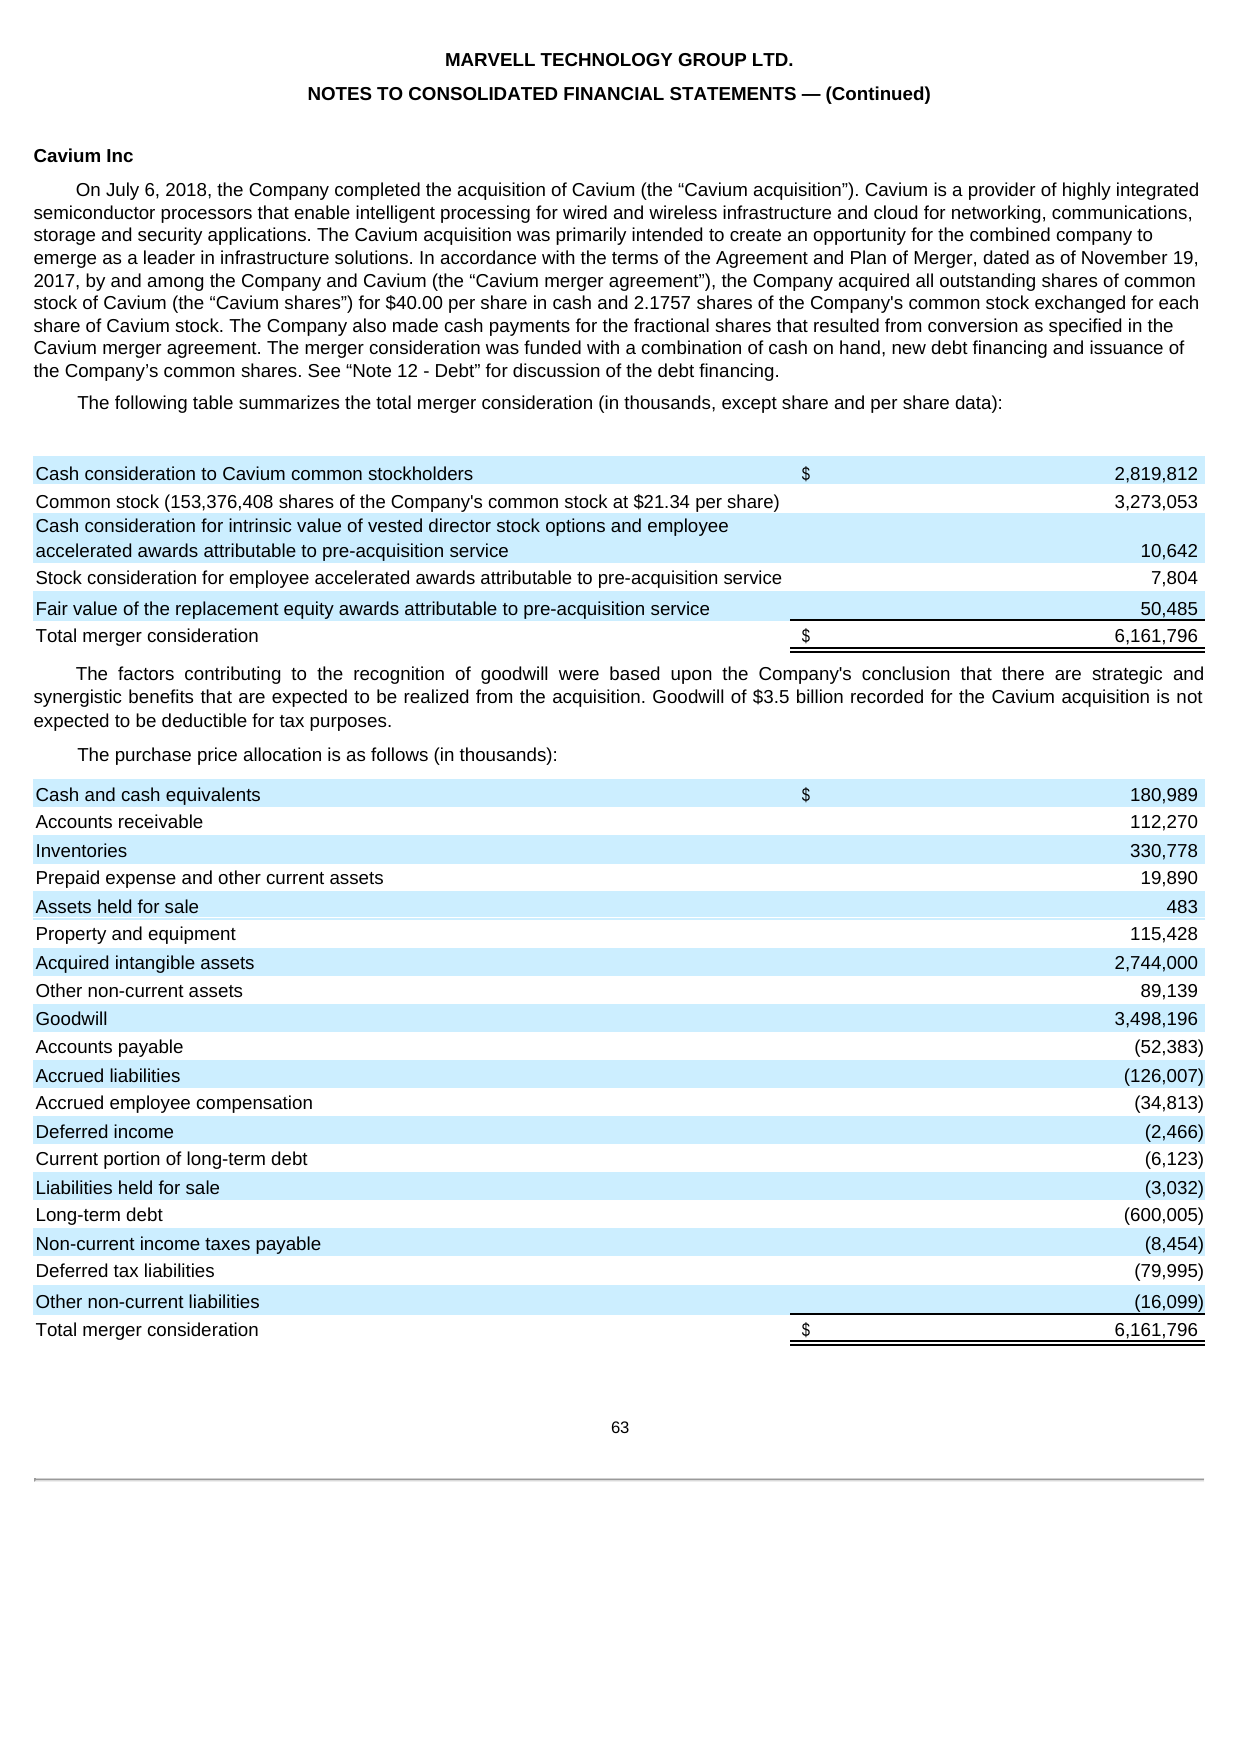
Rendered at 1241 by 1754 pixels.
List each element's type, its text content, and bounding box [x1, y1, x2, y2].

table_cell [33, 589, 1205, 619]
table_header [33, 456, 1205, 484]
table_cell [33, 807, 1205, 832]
picture [34, 1478, 1205, 1482]
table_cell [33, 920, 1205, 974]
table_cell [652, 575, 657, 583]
text The following table summarizes the total merger consideration (in thousands, except share and per share data): [77, 392, 1205, 413]
text The factors contributing to the recognition of goodwill were based upon the Company's conclusion that there are strategic and synergistic benefits that are expected to be realized from the acquisition. Goodwill of $3.5 billion recorded for the Cavium acquisition is not expected to be deductible for tax purposes. [33, 663, 1205, 731]
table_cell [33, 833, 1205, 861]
text NOTES TO CONSOLIDATED FINANCIAL STATEMENTS — (Continued) [33, 83, 1205, 104]
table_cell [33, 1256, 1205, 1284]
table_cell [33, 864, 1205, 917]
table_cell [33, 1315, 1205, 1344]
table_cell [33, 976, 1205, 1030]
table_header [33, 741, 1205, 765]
text Cavium Inc [33, 145, 1205, 166]
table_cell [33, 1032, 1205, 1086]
text MARVELL TECHNOLOGY GROUP LTD. [33, 49, 1205, 71]
text On July 6, 2018, the Company completed the acquisition of Cavium (the “Cavium acquisition”). Cavium is a provider of highly integrated semiconductor processors that enable intelligent processing for wired and wireless infrastructure and cloud for networking, communications, storage and security applications. The Cavium acquisition was primarily intended to create an opportunity for the combined company to emerge as a leader in infrastructure solutions. In accordance with the terms of the Agreement and Plan of Merger, dated as of November 19, 2017, by and among the Company and Cavium (the “Cavium merger agreement”), the Company acquired all outstanding shares of common stock of Cavium (the “Cavium shares”) for $40.00 per share in cash and 2.1757 shares of the Company's common stock exchanged for each share of Cavium stock. The Company also made cash payments for the fractional shares that resulted from conversion as specified in the Cavium merger agreement. The merger consideration was funded with a combination of cash on hand, new debt financing and issuance of the Company’s common shares. See “Note 12 - Debt” for discussion of the debt financing. [33, 179, 1201, 381]
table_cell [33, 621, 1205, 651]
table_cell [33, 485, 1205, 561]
text 63 [33, 1418, 1207, 1437]
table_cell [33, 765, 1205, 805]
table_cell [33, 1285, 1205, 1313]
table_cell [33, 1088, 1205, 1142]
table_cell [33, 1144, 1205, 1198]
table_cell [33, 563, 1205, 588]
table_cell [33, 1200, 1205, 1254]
